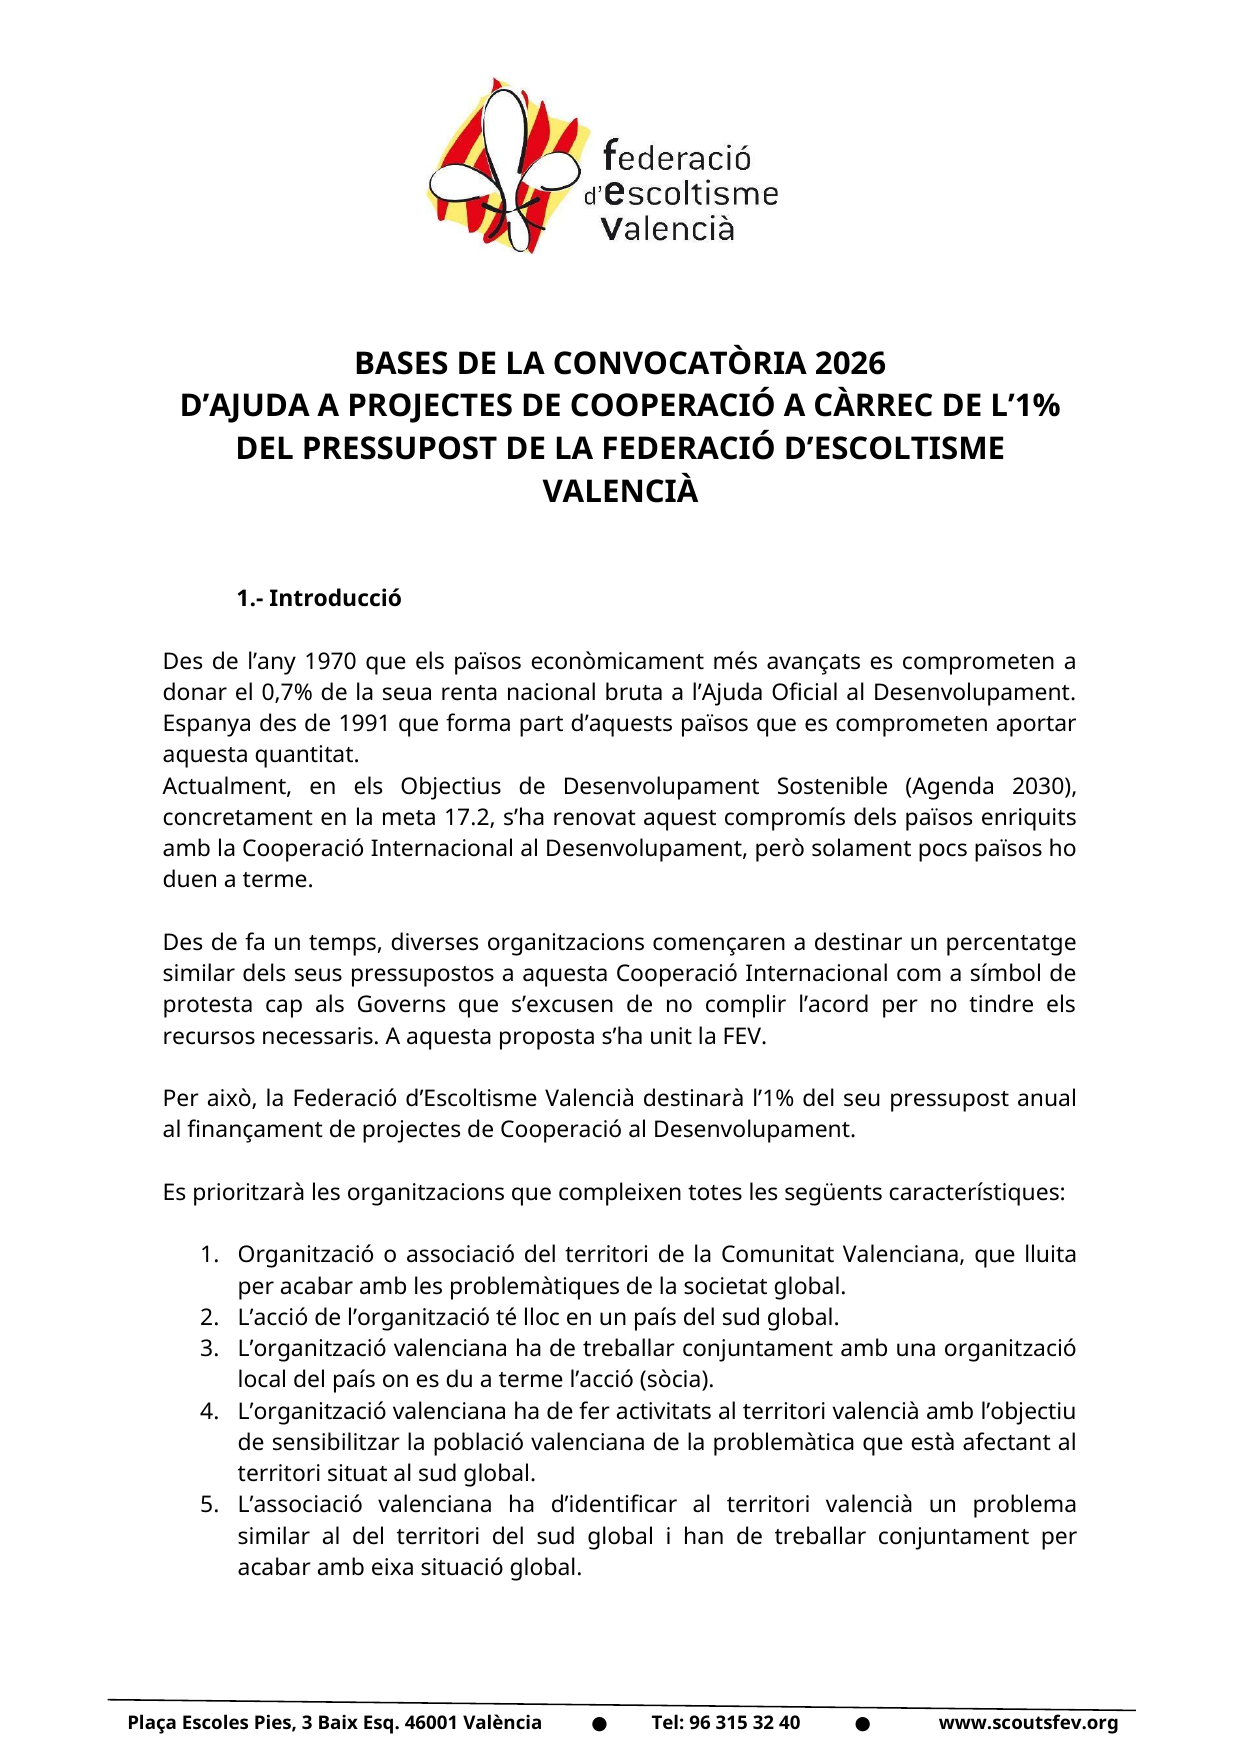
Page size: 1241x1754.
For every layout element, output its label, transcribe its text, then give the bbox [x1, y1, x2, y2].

list L’organització valenciana ha de treballar conjuntament amb una organització local del país on es du a terme l’acció (sòcia). [200, 1332, 1078, 1395]
text BASES DE LA CONVOCATÒRIA 2026 [162, 341, 1078, 383]
picture [426, 20, 778, 254]
text 1.- Introducció [162, 582, 1078, 613]
list L’associació valenciana ha d’identificar al territori valencià un problema similar al del territori del sud global i han de treballar conjuntament per acabar amb eixa situació global. [200, 1488, 1078, 1582]
text Actualment, en els Objectius de Desenvolupament Sostenible (Agenda 2030), concretament en la meta 17.2, s’ha renovat aquest compromís dels països enriquits amb la Cooperació Internacional al Desenvolupament, però solament pocs països ho duen a terme. [162, 770, 1078, 895]
text Per això, la Federació d’Escoltisme Valencià destinarà l’1% del seu pressupost anual al finançament de projectes de Cooperació al Desenvolupament. [162, 1082, 1078, 1145]
text Des de fa un temps, diverses organitzacions començaren a destinar un percentatge similar dels seus pressupostos a aquesta Cooperació Internacional com a símbol de protesta cap als Governs que s’excusen de no complir l’acord per no tindre els recursos necessaris. A aquesta proposta s’ha unit la FEV. [162, 926, 1078, 1051]
list L’acció de l’organització té lloc en un país del sud global. [200, 1301, 1078, 1332]
text Es prioritzarà les organitzacions que compleixen totes les següents característiques: [162, 1176, 1078, 1207]
list Organització o associació del territori de la Comunitat Valenciana, que lluita per acabar amb les problemàtiques de la societat global. [200, 1238, 1078, 1301]
text Des de l’any 1970 que els països econòmicament més avançats es comprometen a donar el 0,7% de la seua renta nacional bruta a l’Ajuda Oficial al Desenvolupament. Espanya des de 1991 que forma part d’aquests països que es comprometen aportar aquesta quantitat. [162, 645, 1078, 770]
text D’AJUDA A PROJECTES DE COOPERACIÓ A CÀRREC DE L’1% DEL PRESSUPOST DE LA FEDERACIÓ D’ESCOLTISME VALENCIÀ [162, 383, 1078, 511]
list L’organització valenciana ha de fer activitats al territori valencià amb l’objectiu de sensibilitzar la població valenciana de la problemàtica que està afectant al territori situat al sud global. [200, 1395, 1078, 1488]
